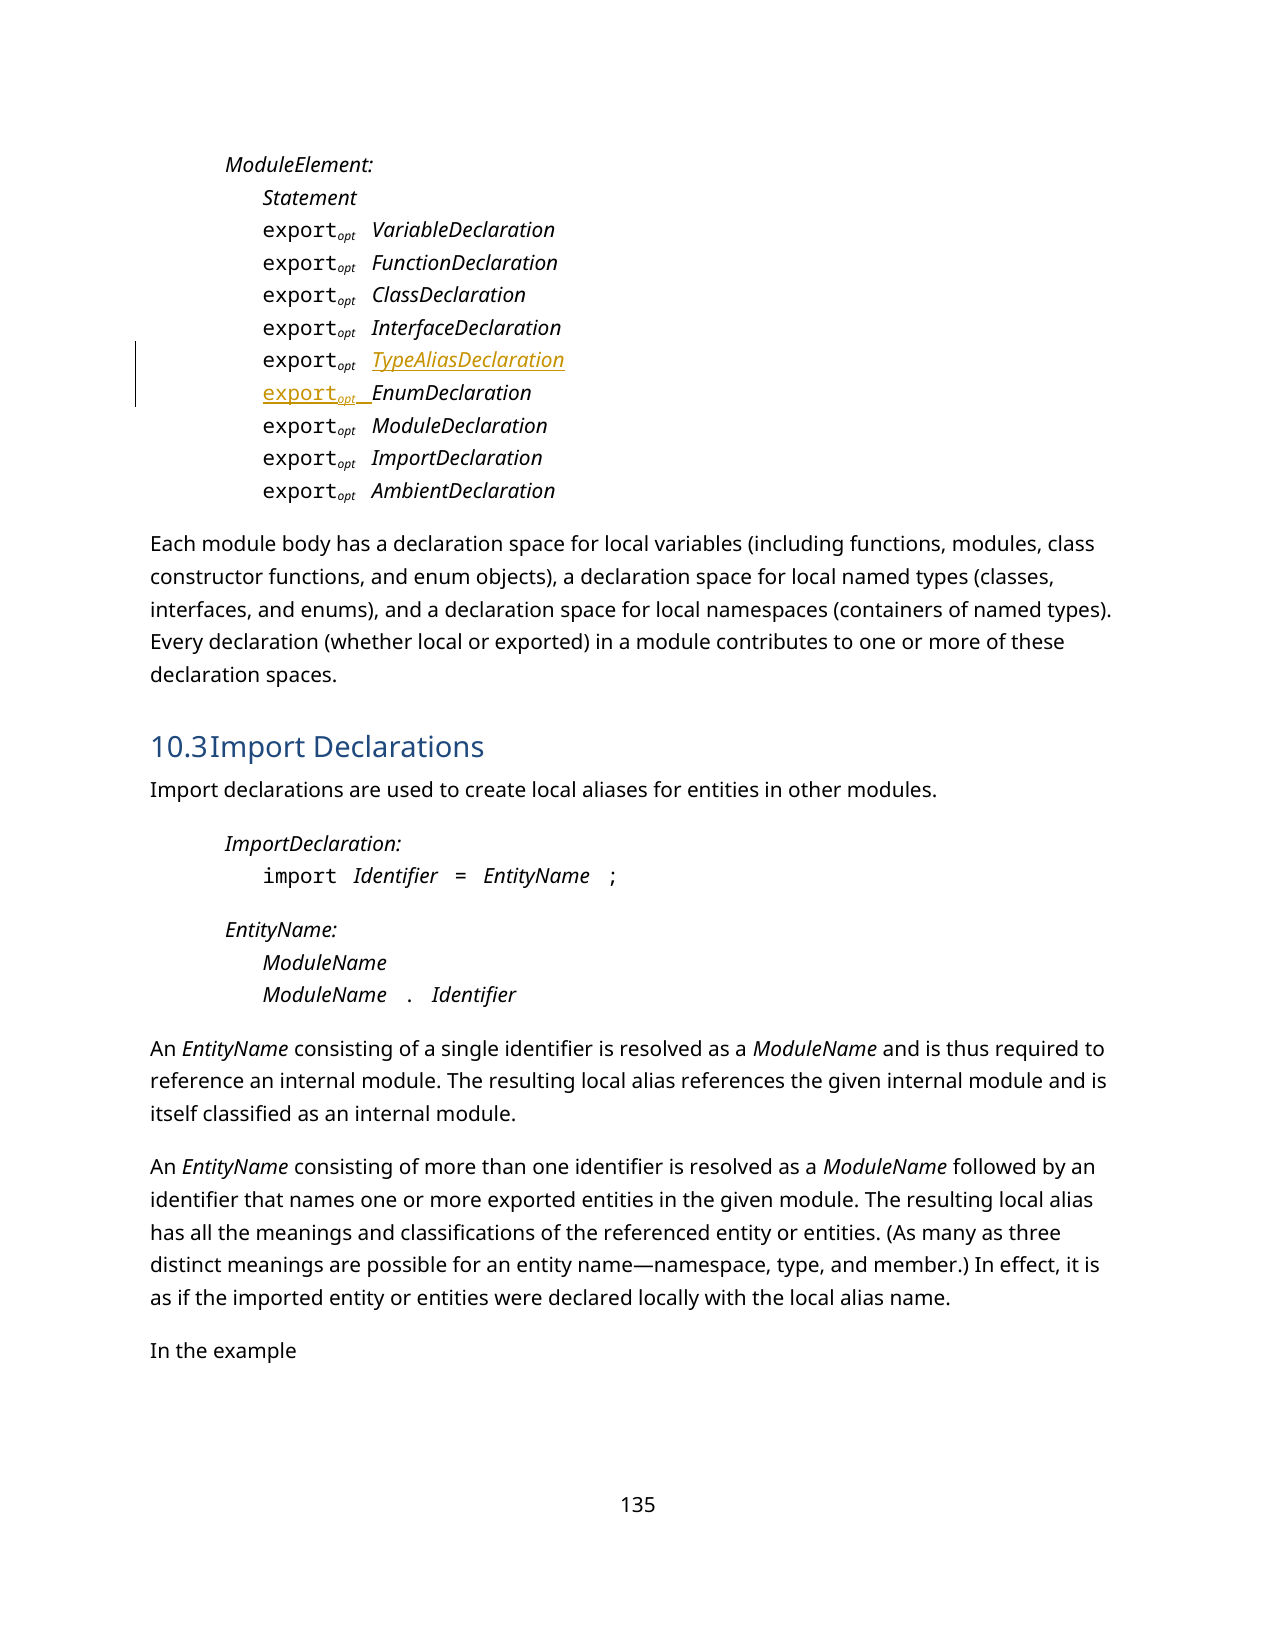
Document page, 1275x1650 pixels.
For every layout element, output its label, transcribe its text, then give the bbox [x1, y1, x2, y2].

subtitle Import Declarations [150, 726, 1125, 766]
text In the example [150, 1336, 1125, 1365]
text Import declarations are used to create local aliases for entities in other modules. [150, 776, 1125, 804]
text An EntityName consisting of more than one identifier is resolved as a ModuleName followed by an identifier that names one or more exported entities in the given module. The resulting local alias has all the meanings and classifications of the referenced entity or entities. (As many as three distinct meanings are possible for an entity name—namespace, type, and member.) In effect, it is as if the imported entity or entities were declared locally with the local alias name. [150, 1152, 1125, 1311]
text ImportDeclaration: import Identifier = EntityName ; [225, 829, 1125, 890]
text ModuleElement: Statement exportopt VariableDeclaration exportopt FunctionDeclaration exportopt ClassDeclaration exportopt InterfaceDeclaration exportopt EnumDeclaration exportopt ModuleDeclaration exportopt ImportDeclaration exportopt AmbientDeclaration [225, 150, 1125, 504]
text Each module body has a declaration space for local variables (including functions, modules, class constructor functions, and enum objects), a declaration space for local named types (classes, interfaces, and enums), and a declaration space for local namespaces (containers of named types). Every declaration (whether local or exported) in a module contributes to one or more of these declaration spaces. [150, 529, 1125, 688]
text An EntityName consisting of a single identifier is resolved as a ModuleName and is thus required to reference an internal module. The resulting local alias references the given internal module and is itself classified as an internal module. [150, 1034, 1125, 1127]
text EntityName: ModuleName ModuleName . Identifier [225, 915, 1125, 1009]
